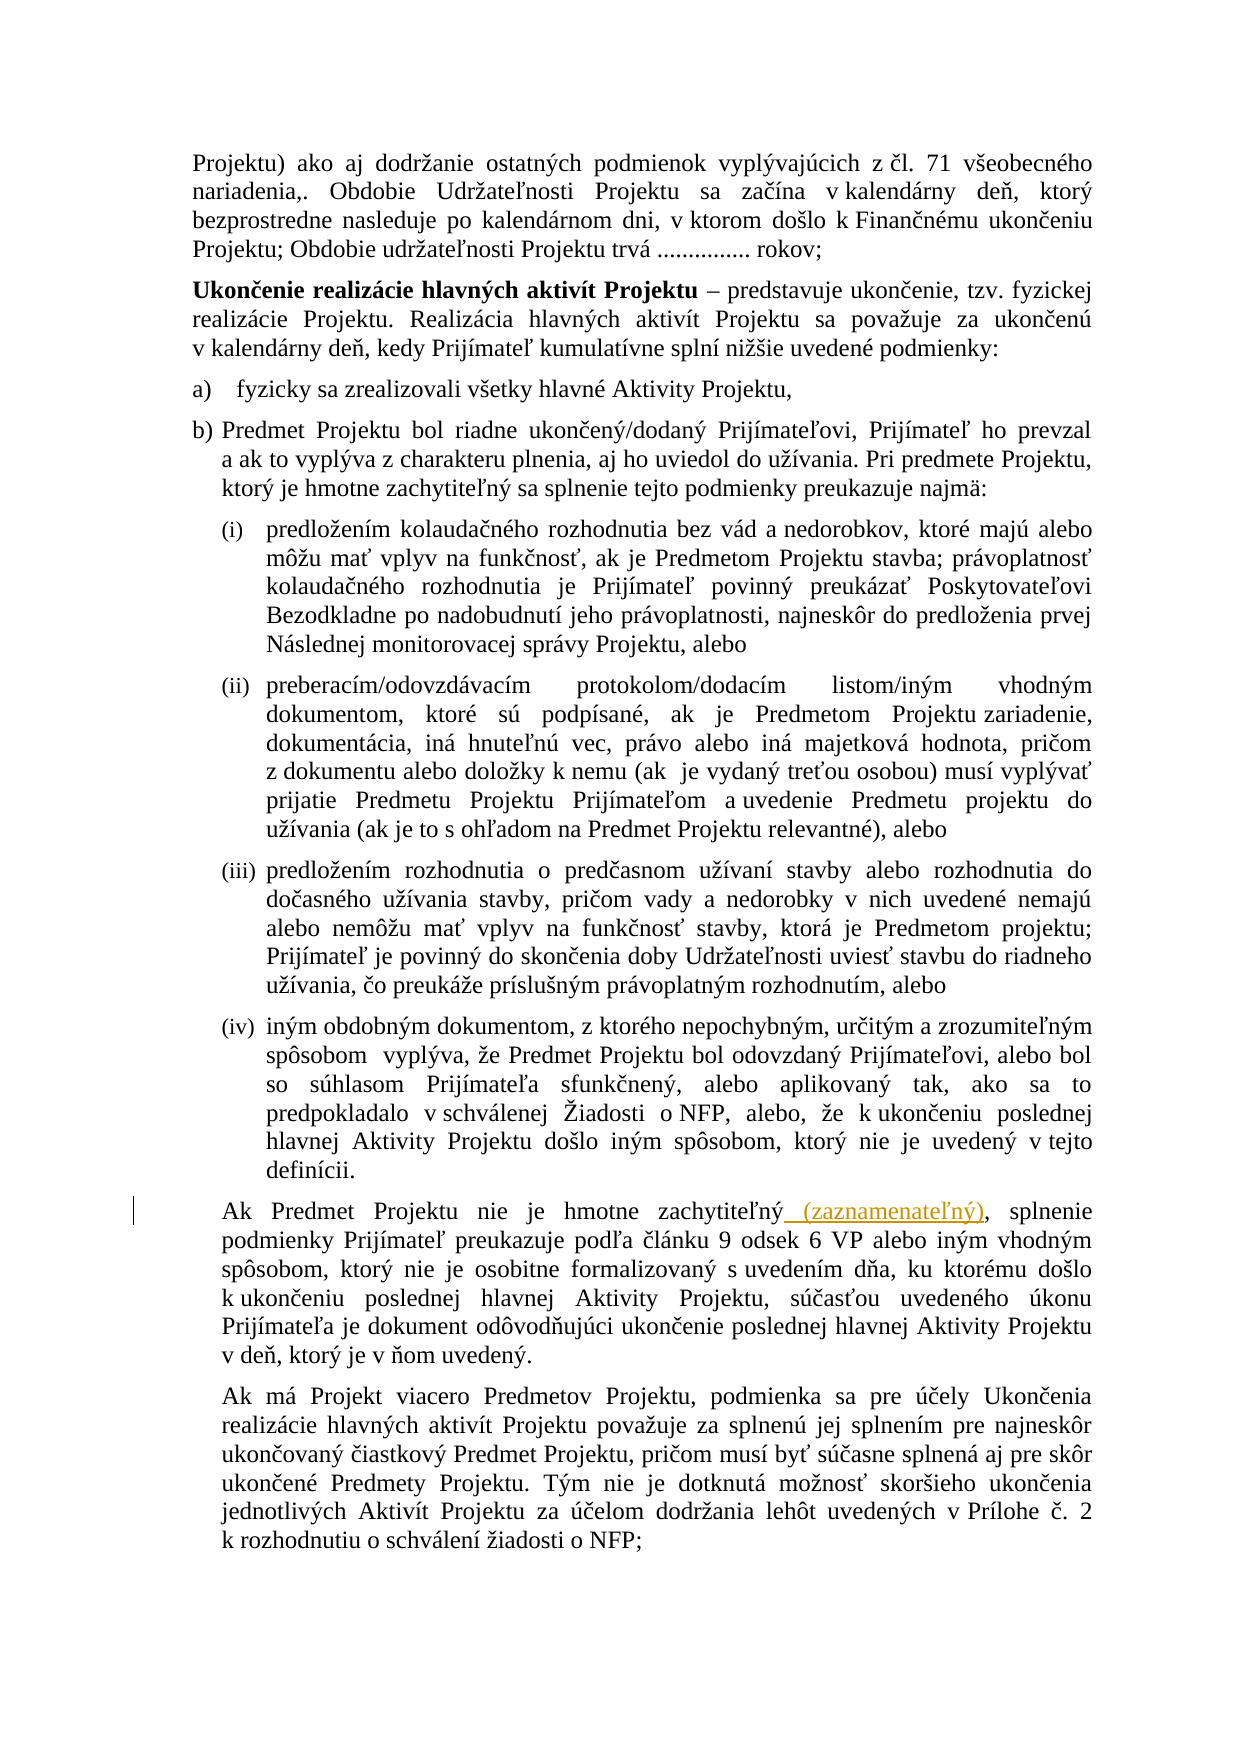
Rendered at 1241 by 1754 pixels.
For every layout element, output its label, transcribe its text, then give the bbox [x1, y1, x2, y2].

text Ak Predmet Projektu nie je hmotne zachytiteľný, splnenie podmienky Prijímateľ preukazuje podľa článku 9 odsek 6 VP alebo iným vhodným spôsobom, ktorý nie je osobitne formalizovaný s uvedením dňa, ku ktorému došlo k ukončeniu poslednej hlavnej Aktivity Projektu, súčasťou uvedeného úkonu Prijímateľa je dokument odôvodňujúci ukončenie poslednej hlavnej Aktivity Projektu v deň, ktorý je v ňom uvedený. [221, 1196, 1093, 1369]
list fyzicky sa zrealizovali všetky hlavné Aktivity Projektu, [192, 374, 1093, 403]
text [192, 148, 1093, 263]
list iným obdobným dokumentom, z ktorého nepochybným, určitým a zrozumiteľným spôsobom vyplýva, že Predmet Projektu bol odovzdaný Prijímateľovi, alebo bol so súhlasom Prijímateľa sfunkčnený, alebo aplikovaný tak, ako sa to predpokladalo v schválenej Žiadosti o NFP, alebo, že k ukončeniu poslednej hlavnej Aktivity Projektu došlo iným spôsobom, ktorý nie je uvedený v tejto definícii. [221, 1011, 1093, 1184]
list predložením kolaudačného rozhodnutia bez vád a nedorobkov, ktoré majú alebo môžu mať vplyv na funkčnosť, ak je Predmetom Projektu stavba; právoplatnosť kolaudačného rozhodnutia je Prijímateľ povinný preukázať Poskytovateľovi Bezodkladne po nadobudnutí jeho právoplatnosti, najneskôr do predloženia prvej Následnej monitorovacej správy Projektu, alebo [221, 514, 1093, 658]
list preberacím/odovzdávacím protokolom/dodacím listom/iným vhodným dokumentom, ktoré sú podpísané, ak je Predmetom Projektu zariadenie, dokumentácia, iná hnuteľnú vec, právo alebo iná majetková hodnota, pričom z dokumentu alebo doložky k nemu (ak je vydaný treťou osobou) musí vyplývať prijatie Predmetu Projektu Prijímateľom a uvedenie Predmetu projektu do užívania (ak je to s ohľadom na Predmet Projektu relevantné), alebo [221, 670, 1093, 843]
text Ukončenie realizácie hlavných aktivít Projektu – predstavuje ukončenie, tzv. fyzickej realizácie Projektu. Realizácia hlavných aktivít Projektu sa považuje za ukončenú v kalendárny deň, kedy Prijímateľ kumulatívne splní nižšie uvedené podmienky: [192, 275, 1093, 361]
text Ak má Projekt viacero Predmetov Projektu, podmienka sa pre účely Ukončenia realizácie hlavných aktivít Projektu považuje za splnenú jej splnením pre najneskôr ukončovaný čiastkový Predmet Projektu, pričom musí byť súčasne splnená aj pre skôr ukončené Predmety Projektu. Tým nie je dotknutá možnosť skoršieho ukončenia jednotlivých Aktivít Projektu za účelom dodržania lehôt uvedených v Prílohe č. 2 k rozhodnutiu o schválení žiadosti o NFP; [221, 1381, 1093, 1554]
list Predmet Projektu bol riadne ukončený/dodaný Prijímateľovi, Prijímateľ ho prevzal a ak to vyplýva z charakteru plnenia, aj ho uviedol do užívania. Pri predmete Projektu, ktorý je hmotne zachytiteľný sa splnenie tejto podmienky preukazuje najmä: [192, 415, 1093, 501]
list predložením rozhodnutia o predčasnom užívaní stavby alebo rozhodnutia do dočasného užívania stavby, pričom vady a nedorobky v nich uvedené nemajú alebo nemôžu mať vplyv na funkčnosť stavby, ktorá je Predmetom projektu; Prijímateľ je povinný do skončenia doby Udržateľnosti uviesť stavbu do riadneho užívania, čo preukáže príslušným právoplatným rozhodnutím, alebo [221, 855, 1093, 999]
